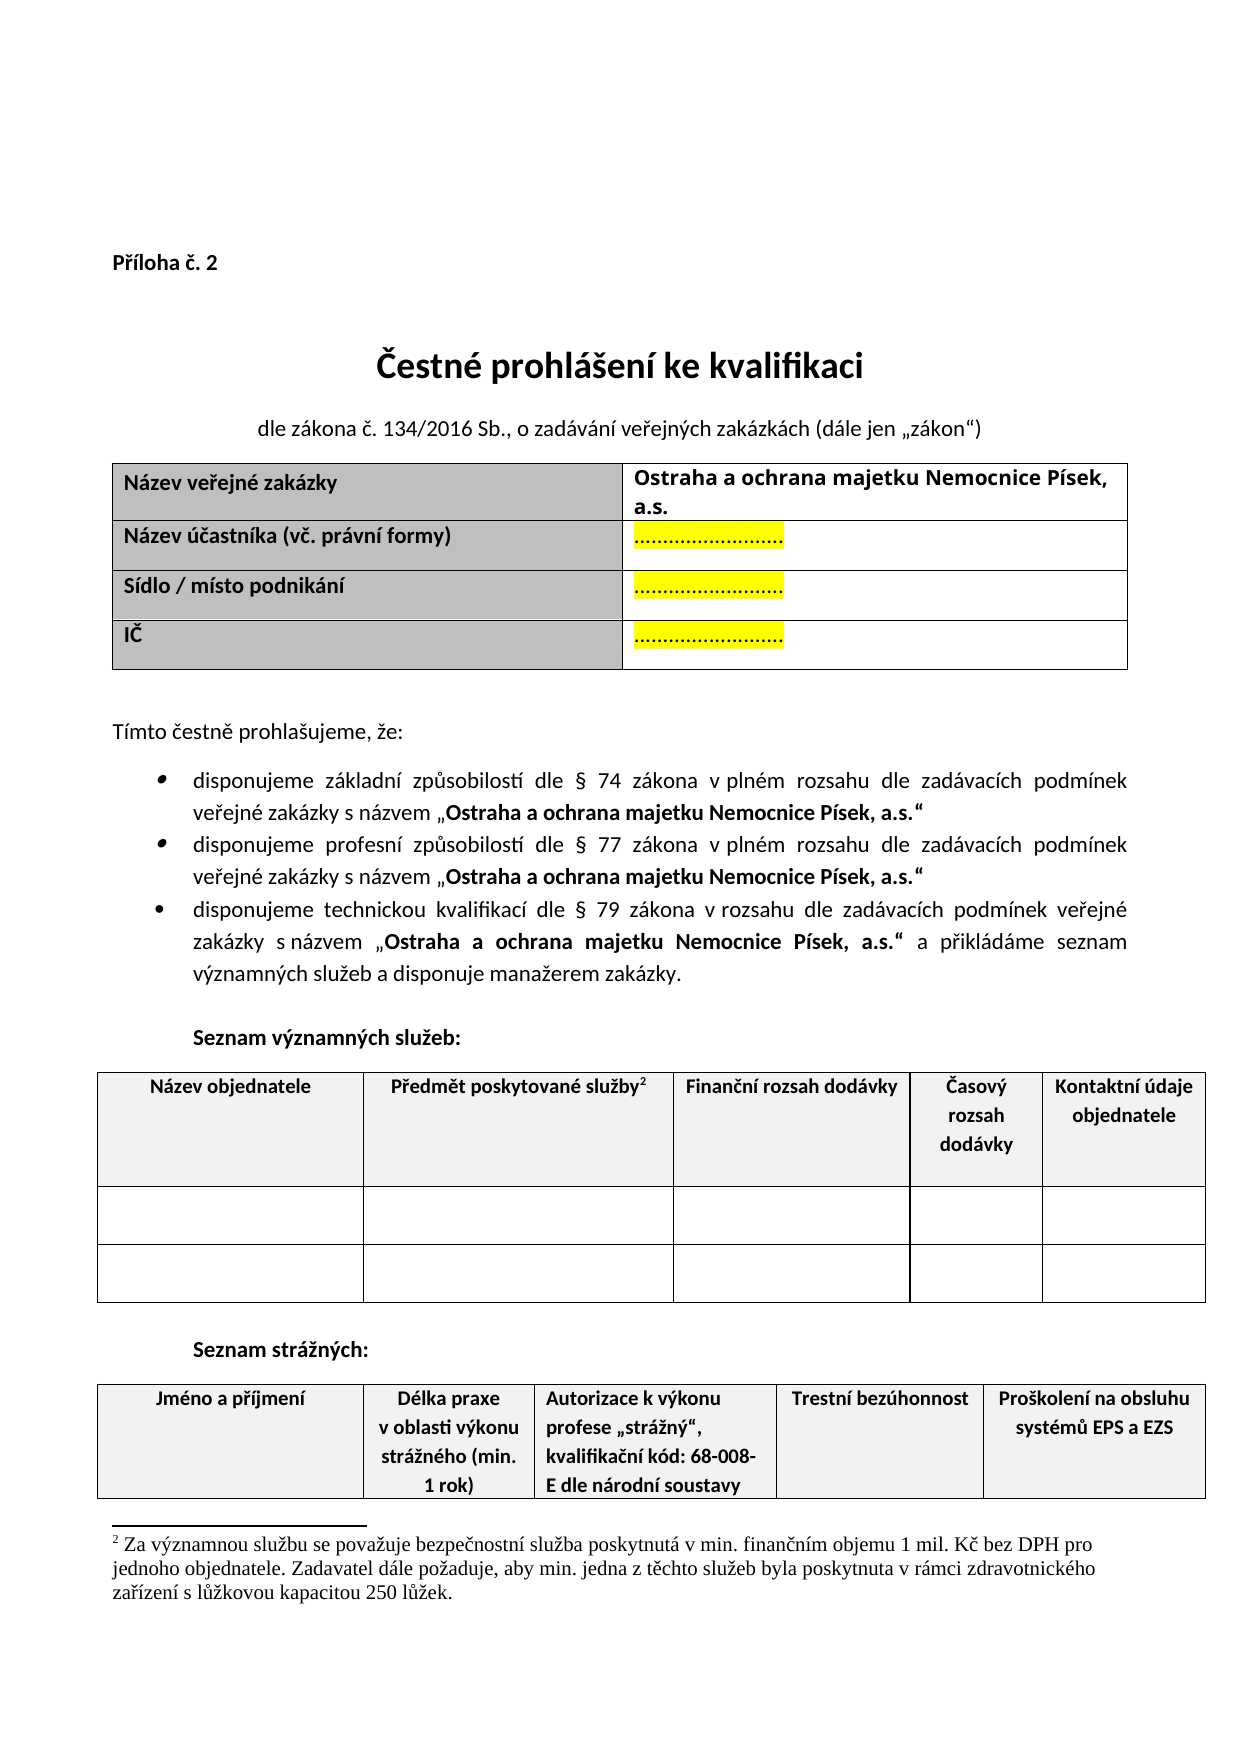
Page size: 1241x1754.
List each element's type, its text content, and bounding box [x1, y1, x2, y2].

table_cell Sídlo / místo podnikání [113, 571, 622, 619]
table_cell [911, 1245, 1042, 1302]
text dle zákona č. 134/2016 Sb., o zadávání veřejných zakázkách (dále jen „zákon“) [112, 414, 1128, 442]
text Tímto čestně prohlašujeme, že: [112, 717, 1128, 745]
list disponujeme profesní způsobilostí dle § 77 zákona v plném rozsahu dle zadávacích podmínek veřejné zakázky s názvem „Ostraha a ochrana majetku Nemocnice Písek, a.s.“ [155, 830, 1128, 891]
table_cell [674, 1187, 909, 1244]
table_cell .......................... [623, 621, 1127, 669]
table_cell [98, 1187, 363, 1244]
table_cell .......................... [623, 521, 1127, 570]
table_cell IČ [113, 621, 622, 669]
list Seznam významných služeb: [193, 1023, 1128, 1051]
table_header Jméno a příjmení [98, 1385, 363, 1498]
table_cell [364, 1245, 673, 1302]
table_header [535, 1385, 776, 1498]
table_header Kontaktní údaje objednatele [1043, 1073, 1205, 1186]
text Čestné prohlášení ke kvalifikaci [112, 342, 1128, 388]
list Seznam strážných: [193, 1335, 1128, 1363]
table_header Název objednatele [98, 1073, 363, 1186]
table_header Trestní bezúhonnost [777, 1385, 983, 1498]
table_cell .......................... [623, 571, 1127, 619]
list disponujeme základní způsobilostí dle § 74 zákona v plném rozsahu dle zadávacích podmínek veřejné zakázky s názvem „Ostraha a ochrana majetku Nemocnice Písek, a.s.“ [155, 766, 1128, 826]
table_header Předmět poskytované služby [364, 1073, 673, 1186]
table_header Ostraha a ochrana majetku Nemocnice Písek, a.s. [623, 464, 1127, 520]
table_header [984, 1385, 1205, 1498]
table_cell Název účastníka (vč. právní formy) [113, 521, 622, 570]
table_cell [674, 1245, 909, 1302]
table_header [364, 1385, 534, 1498]
table_cell [911, 1187, 1042, 1244]
table_cell [1043, 1187, 1205, 1244]
table_cell [98, 1245, 363, 1302]
table_header Název veřejné zakázky [113, 464, 622, 520]
text Příloha č. 2 [112, 248, 1128, 276]
table_header Časový rozsah dodávky [911, 1073, 1042, 1186]
table_cell [1043, 1245, 1205, 1302]
list disponujeme technickou kvalifikací dle § 79 zákona v rozsahu dle zadávacích podmínek veřejné zakázky s názvem „Ostraha a ochrana majetku Nemocnice Písek, a.s.“ a přikládáme seznam významných služeb a disponuje manažerem zakázky. [155, 895, 1128, 987]
table_cell [364, 1187, 673, 1244]
table_header Finanční rozsah dodávky [674, 1073, 909, 1186]
